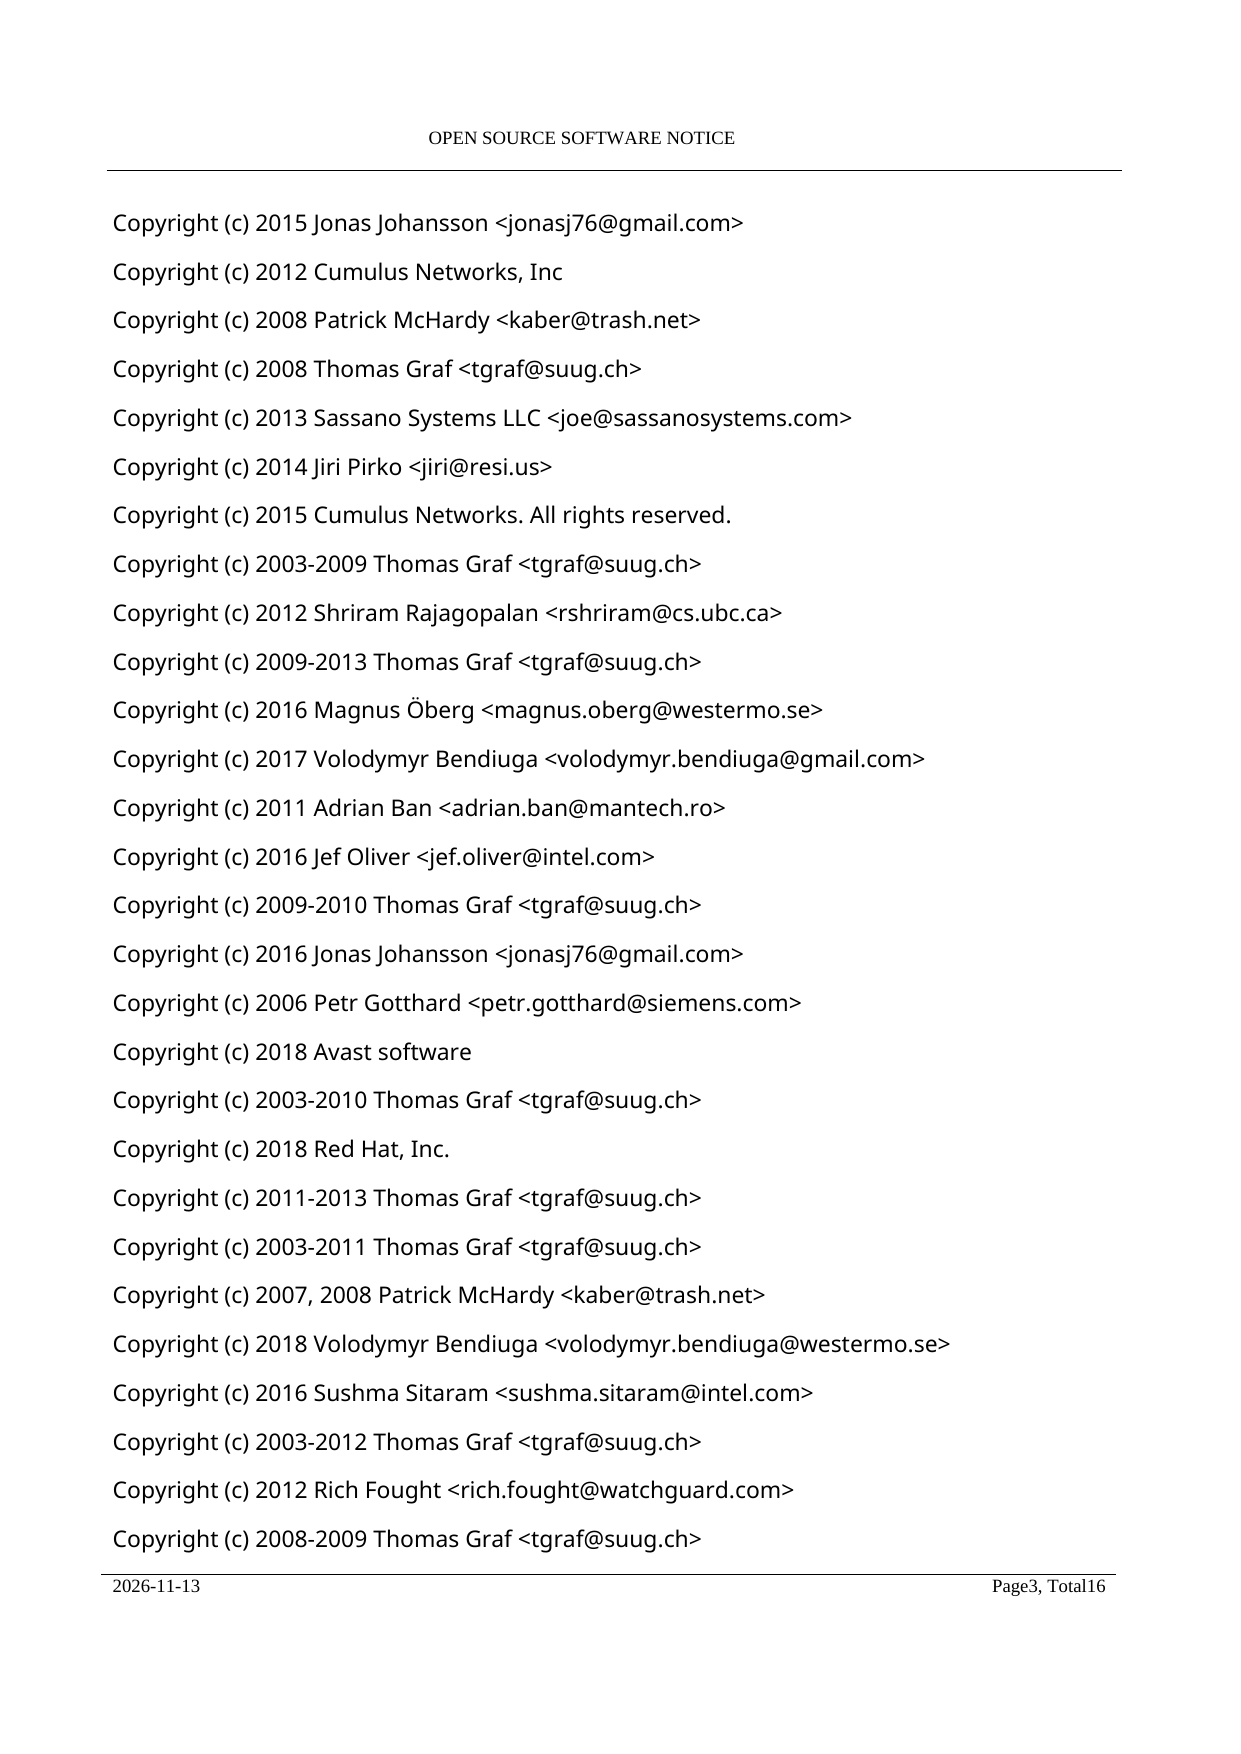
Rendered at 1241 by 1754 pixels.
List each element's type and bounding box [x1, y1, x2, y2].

text [112, 206, 1128, 1555]
